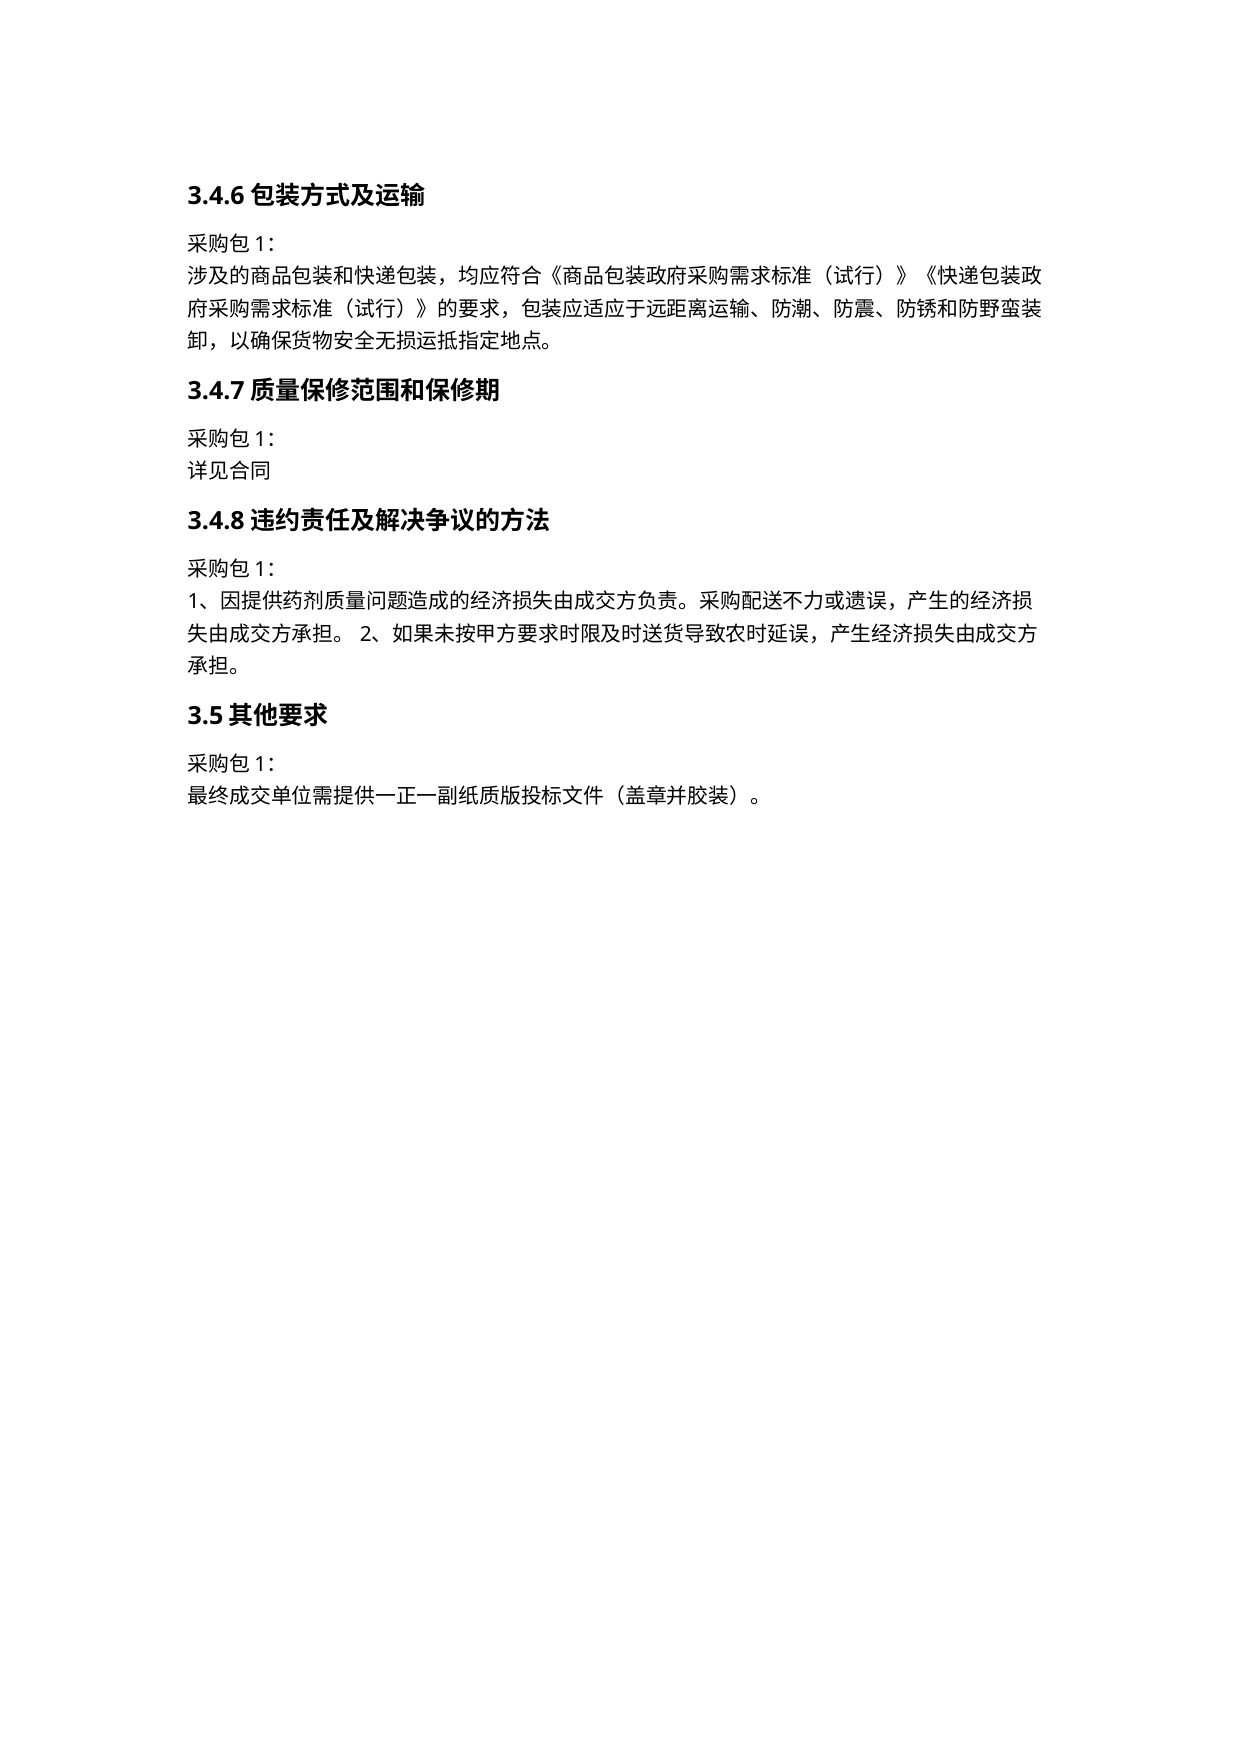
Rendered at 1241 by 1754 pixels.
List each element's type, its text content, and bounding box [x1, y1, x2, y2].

text 涉及的商品包装和快递包装，均应符合《商品包装政府采购需求标准（试行）》《快递包装政府采购需求标准（试行）》的要求，包装应适应于远距离运输、防潮、防震、防锈和防野蛮装卸，以确保货物安全无损运抵指定地点。 [187, 259, 1053, 357]
text 详见合同 [187, 454, 1053, 487]
text 采购包1： [187, 422, 1053, 454]
text 3.4.8违约责任及解决争议的方法 [187, 487, 1053, 552]
text 1、因提供药剂质量问题造成的经济损失由成交方负责。采购配送不力或遗误，产生的经济损失由成交方承担。 2、如果未按甲方要求时限及时送货导致农时延误，产生经济损失由成交方承担。 [187, 584, 1053, 682]
text 3.5其他要求 [187, 682, 1053, 747]
text 最终成交单位需提供一正一副纸质版投标文件（盖章并胶装）。 [187, 779, 1053, 812]
text 3.4.6包装方式及运输 [187, 162, 1053, 227]
text 采购包1： [187, 552, 1053, 584]
text 3.4.7质量保修范围和保修期 [187, 357, 1053, 422]
text 采购包1： [187, 747, 1053, 779]
text 采购包1： [187, 227, 1053, 259]
